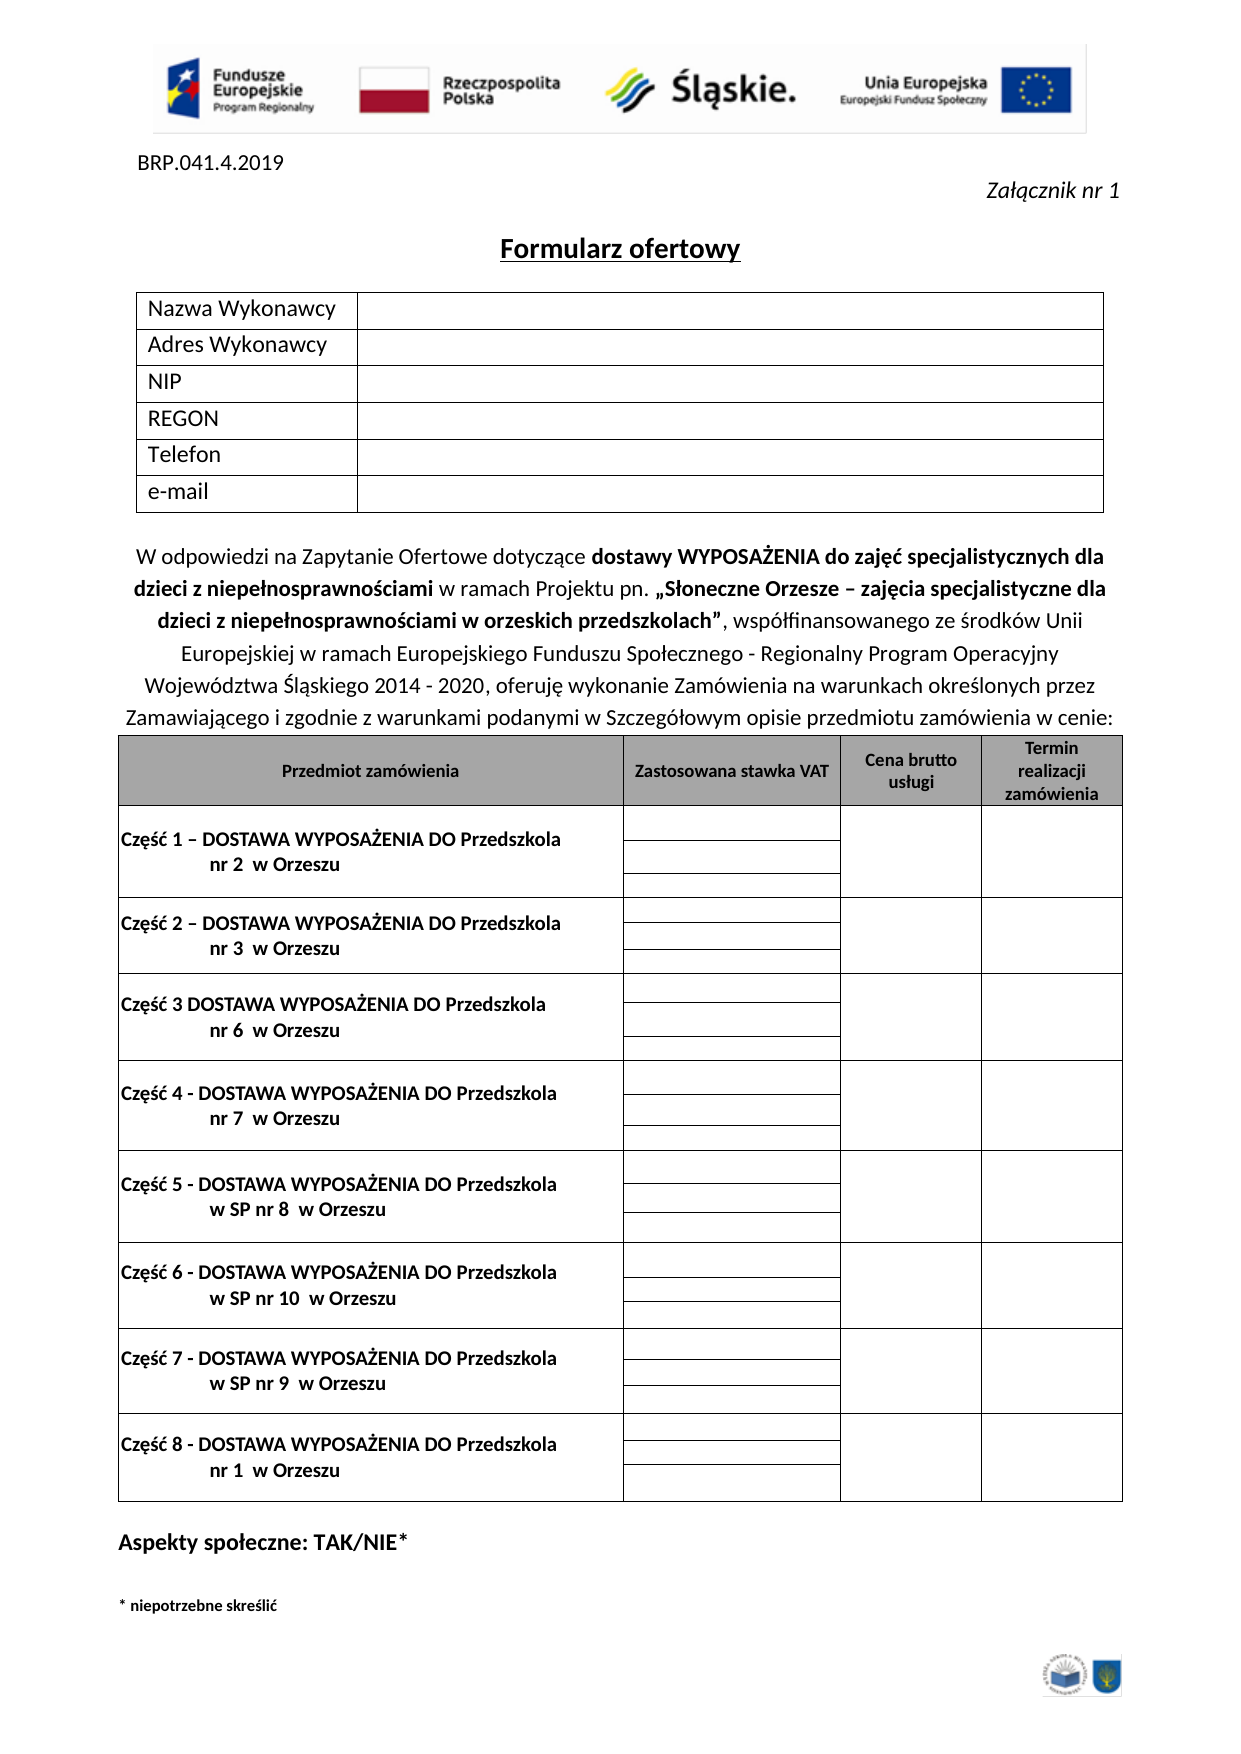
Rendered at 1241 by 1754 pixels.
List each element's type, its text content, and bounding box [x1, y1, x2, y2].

table_cell [624, 1184, 840, 1212]
table_header Zastosowana stawka VAT [624, 736, 840, 805]
table_cell Część 8 - DOSTAWA WYPOSAŻENIA DO Przedszkola nr 1 w Orzeszu [119, 1414, 623, 1501]
table_cell [624, 1095, 840, 1125]
table_cell [624, 841, 840, 873]
table_header Termin realizacji zamówienia [982, 736, 1122, 805]
table_cell Część 2 – DOSTAWA WYPOSAŻENIA DO Przedszkola nr 3 w Orzeszu [119, 898, 623, 973]
table_cell [841, 1243, 981, 1327]
table_cell [624, 1278, 840, 1301]
table_cell [624, 1061, 840, 1094]
table_cell [982, 974, 1122, 1059]
table_cell [624, 1037, 840, 1059]
table_cell [358, 403, 1103, 438]
table_cell [624, 1151, 840, 1183]
table_cell [624, 1213, 840, 1242]
table_cell [982, 1243, 1122, 1327]
text Załącznik nr 1 [118, 176, 1122, 205]
table_header Nazwa Wykonawcy [137, 293, 357, 328]
table_cell Telefon [137, 440, 357, 475]
table_cell [982, 1061, 1122, 1150]
picture [1042, 1654, 1123, 1698]
table_cell NIP [137, 366, 357, 402]
picture [153, 44, 1088, 135]
table_cell [841, 898, 981, 973]
table_cell [624, 874, 840, 897]
table_cell [624, 1465, 840, 1501]
table_cell [841, 806, 981, 897]
table_cell [982, 1151, 1122, 1242]
table_header Przedmiot zamówienia [119, 736, 623, 805]
table_cell [841, 1414, 981, 1501]
table_cell [358, 366, 1103, 402]
table_cell [624, 974, 840, 1002]
table_cell Część 7 - DOSTAWA WYPOSAŻENIA DO Przedszkola w SP nr 9 w Orzeszu [119, 1329, 623, 1413]
table_cell [624, 806, 840, 840]
text BRP.041.4.2019 [137, 148, 1109, 176]
table_cell [358, 330, 1103, 365]
table_cell Część 5 - DOSTAWA WYPOSAŻENIA DO Przedszkola w SP nr 8 w Orzeszu [119, 1151, 623, 1242]
table_cell [624, 1243, 840, 1277]
table_cell [358, 440, 1103, 475]
table_cell [624, 1126, 840, 1150]
table_cell Część 6 - DOSTAWA WYPOSAŻENIA DO Przedszkola w SP nr 10 w Orzeszu [119, 1243, 623, 1327]
text W odpowiedzi na Zapytanie Ofertowe dotyczące dostawy WYPOSAŻENIA do zajęć specjalistycznych dla dzieci z niepełnosprawnościami w ramach Projektu pn. „Słoneczne Orzesze – zajęcia specjalistyczne dla dzieci z niepełnosprawnościami w orzeskich przedszkolach”, współfinansowanego ze środków Unii Europejskiej w ramach Europejskiego Funduszu Społecznego - Regionalny Program Operacyjny Województwa Śląskiego 2014 - 2020, oferuję wykonanie Zamówienia na warunkach określonych przez Zamawiającego i zgodnie z warunkami podanymi w Szczegółowym opisie przedmiotu zamówienia w cenie: [118, 542, 1122, 731]
table_cell [841, 1329, 981, 1413]
table_cell [982, 806, 1122, 897]
table_cell [624, 1329, 840, 1359]
text Aspekty społeczne: TAK/NIE* [118, 1527, 1122, 1556]
table_cell [982, 1329, 1122, 1413]
table_cell [624, 923, 840, 949]
text * niepotrzebne skreślić [118, 1595, 1122, 1616]
table_cell Część 3 DOSTAWA WYPOSAŻENIA DO Przedszkola nr 6 w Orzeszu [119, 974, 623, 1059]
table_header Cena brutto usługi [841, 736, 981, 805]
text Formularz ofertowy [118, 230, 1122, 266]
table_cell [624, 1441, 840, 1464]
table_header [358, 293, 1103, 328]
table_cell e-mail [137, 476, 357, 512]
table_cell [841, 1061, 981, 1150]
table_cell [624, 898, 840, 922]
table_cell [841, 1151, 981, 1242]
table_cell [624, 1360, 840, 1385]
table_cell [624, 1414, 840, 1440]
table_cell [358, 476, 1103, 512]
table_cell [841, 974, 981, 1059]
table_cell Adres Wykonawcy [137, 330, 357, 365]
table_cell REGON [137, 403, 357, 438]
table_cell [624, 950, 840, 973]
table_cell [982, 898, 1122, 973]
table_cell [624, 1386, 840, 1413]
table_cell [624, 1003, 840, 1036]
table_cell [624, 1302, 840, 1327]
table_cell [982, 1414, 1122, 1501]
table_cell Część 1 – DOSTAWA WYPOSAŻENIA DO Przedszkola nr 2 w Orzeszu [119, 806, 623, 897]
table_cell Część 4 - DOSTAWA WYPOSAŻENIA DO Przedszkola nr 7 w Orzeszu [119, 1061, 623, 1150]
